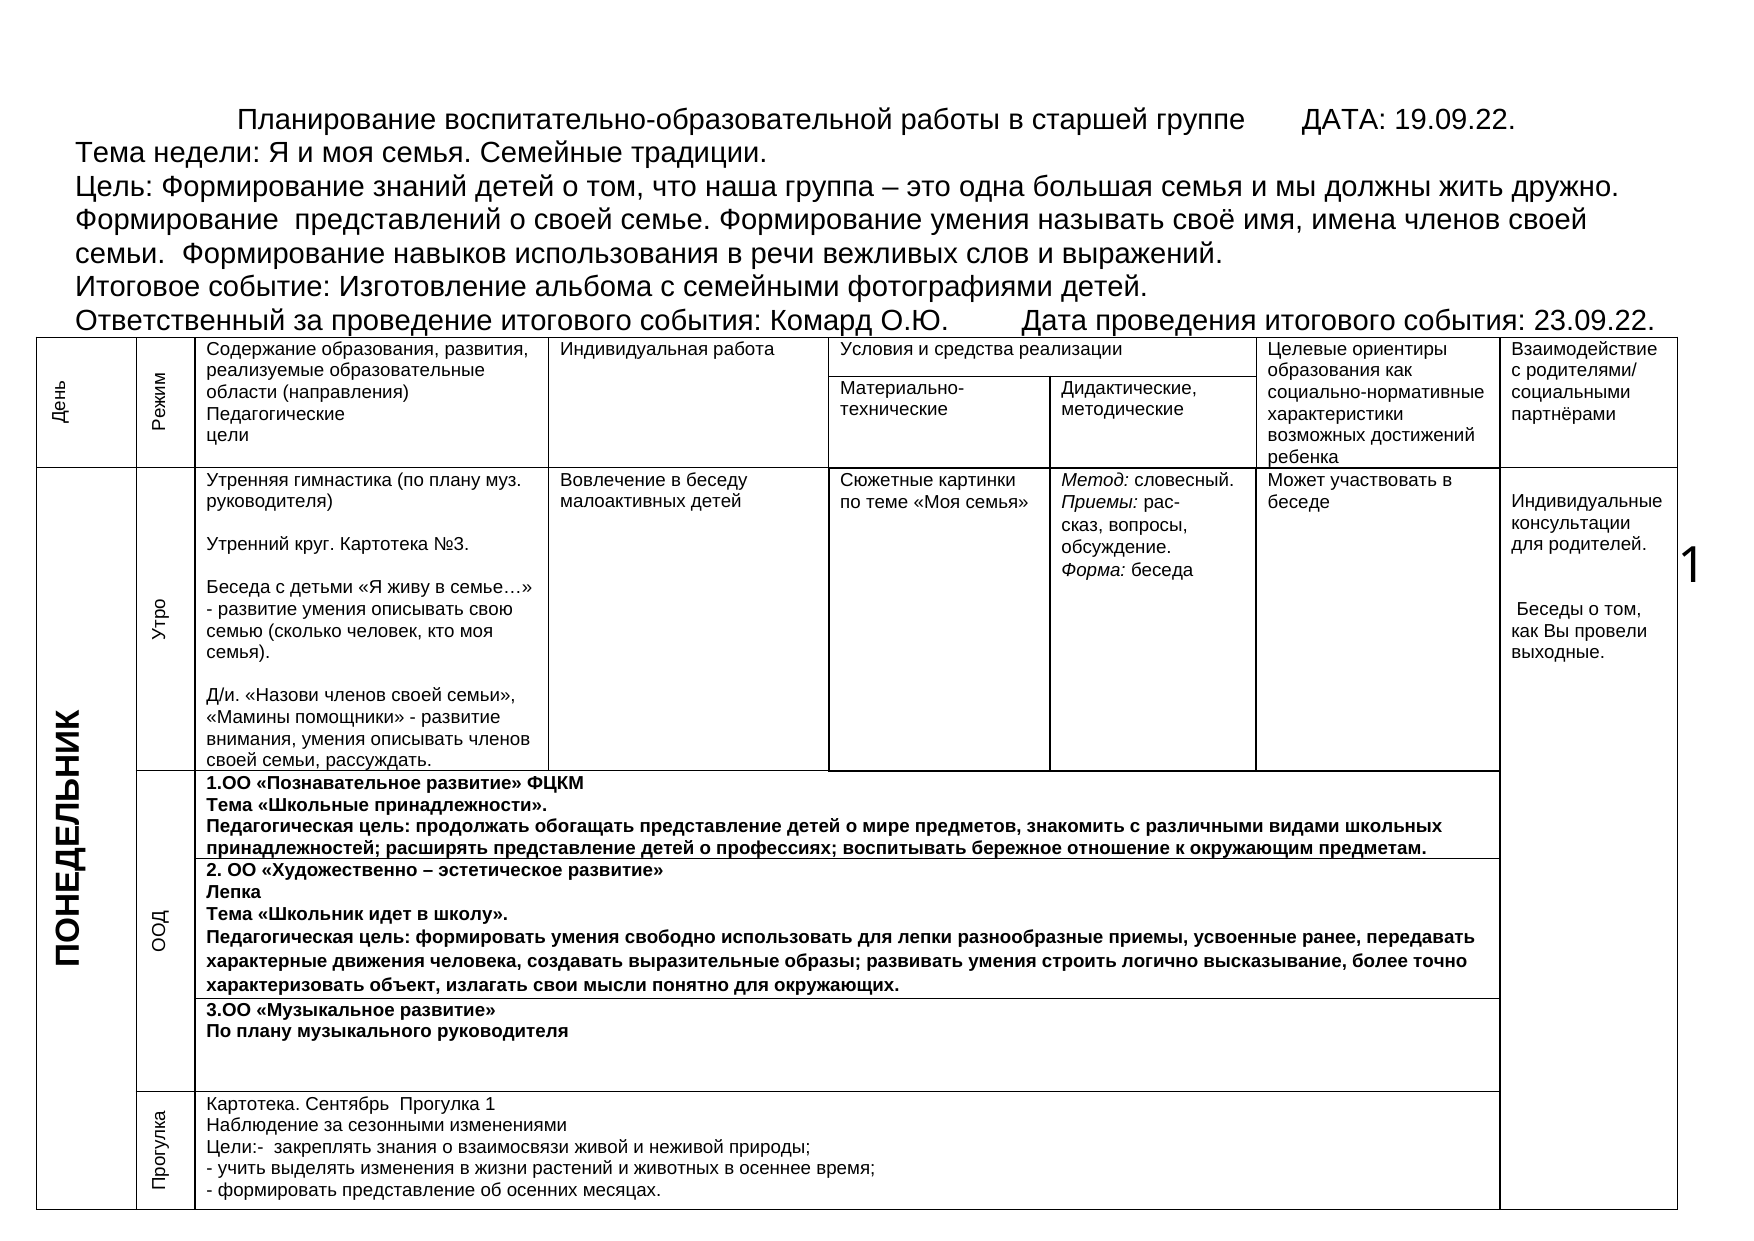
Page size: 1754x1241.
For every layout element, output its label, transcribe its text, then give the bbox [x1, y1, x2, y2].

table_header День [37, 338, 136, 467]
table_cell Метод: словесный. Приемы: рас- сказ, вопросы, обсуждение. Форма: беседа [1051, 469, 1255, 770]
table_cell Прогулка [137, 1092, 194, 1209]
table_cell ПОНЕДЕЛЬНИК [37, 468, 136, 1209]
table_cell Индивидуальные консультации для родителей. Беседы о том, как Вы провели выходные. [1501, 468, 1677, 1209]
text Ответственный за проведение итогового события: Комард О.Ю. Дата проведения итогового события: 23.09.22. [75, 303, 1679, 337]
table_header Условия и средства реализации [829, 338, 1256, 376]
table_header Целевые ориентиры образования как социально-нормативные характеристики возможных достижений ребенка [1257, 338, 1499, 467]
table_cell 2. ОО «Художественно – эстетическое развитие» Лепка Тема «Школьник идет в школу». Педагогическая цель: формировать умения свободно использовать для лепки разнообразные приемы, усвоенные ранее, передавать характерные движения человека, создавать выразительные образы; развивать умения строить логично высказывание, более точно характеризовать объект, излагать свои мысли понятно для окружающих. [196, 859, 1499, 997]
text Цель: Формирование знаний детей о том, что наша группа – это одна большая семья и мы должны жить дружно. Формирование представлений о своей семье. Формирование умения называть своё имя, имена членов своей семьи. Формирование навыков использования в речи вежливых слов и выражений. [75, 169, 1679, 269]
text Планирование воспитательно-образовательной работы в старшей группе ДАТА: 19.09.22. [75, 102, 1679, 135]
text Итоговое событие: Изготовление альбома с семейными фотографиями детей. [75, 269, 1679, 303]
table_header Взаимодействие с родителями/ социальными партнёрами [1501, 338, 1677, 467]
table_cell Сюжетные картинки по теме «Моя семья» [830, 469, 1049, 770]
table_cell Может участвовать в беседе [1257, 469, 1499, 770]
table_cell Утро [137, 468, 194, 770]
table_header Содержание образования, развития, реализуемые образовательные области (направления) Педагогические цели [196, 338, 548, 467]
table_cell 3.ОО «Музыкальное развитие» По плану музыкального руководителя [196, 999, 1499, 1091]
table_cell Утренняя гимнастика (по плану муз. руководителя) Утренний круг. Картотека №3. Беседа с детьми «Я живу в семье…» - развитие умения описывать свою семью (сколько человек, кто моя семья). Д/и. «Назови членов своей семьи», «Мамины помощники» - развитие внимания, умения описывать членов своей семьи, рассуждать. [196, 468, 548, 770]
table_cell Дидактические, методические [1051, 377, 1256, 467]
table_cell Материально-технические [829, 377, 1049, 467]
table_cell ООД [137, 771, 194, 1091]
table_header Индивидуальная работа [549, 338, 828, 467]
text Тема недели: Я и моя семья. Семейные традиции. [75, 135, 1679, 169]
table_header Режим [137, 338, 194, 467]
table_cell Картотека. Сентябрь Прогулка 1 Наблюдение за сезонными изменениями Цели:- закреплять знания о взаимосвязи живой и неживой природы; - учить выделять изменения в жизни растений и животных в осеннее время; - формировать представление об осенних месяцах. [196, 1092, 1499, 1209]
table_cell 1.ОО «Познавательное развитие» ФЦКМ Тема «Школьные принадлежности». Педагогическая цель: продолжать обогащать представление детей о мире предметов, знакомить с различными видами школьных принадлежностей; расширять представление детей о профессиях; воспитывать бережное отношение к окружающим предметам. [196, 771, 1499, 858]
table_cell Вовлечение в беседу малоактивных детей [549, 468, 828, 770]
